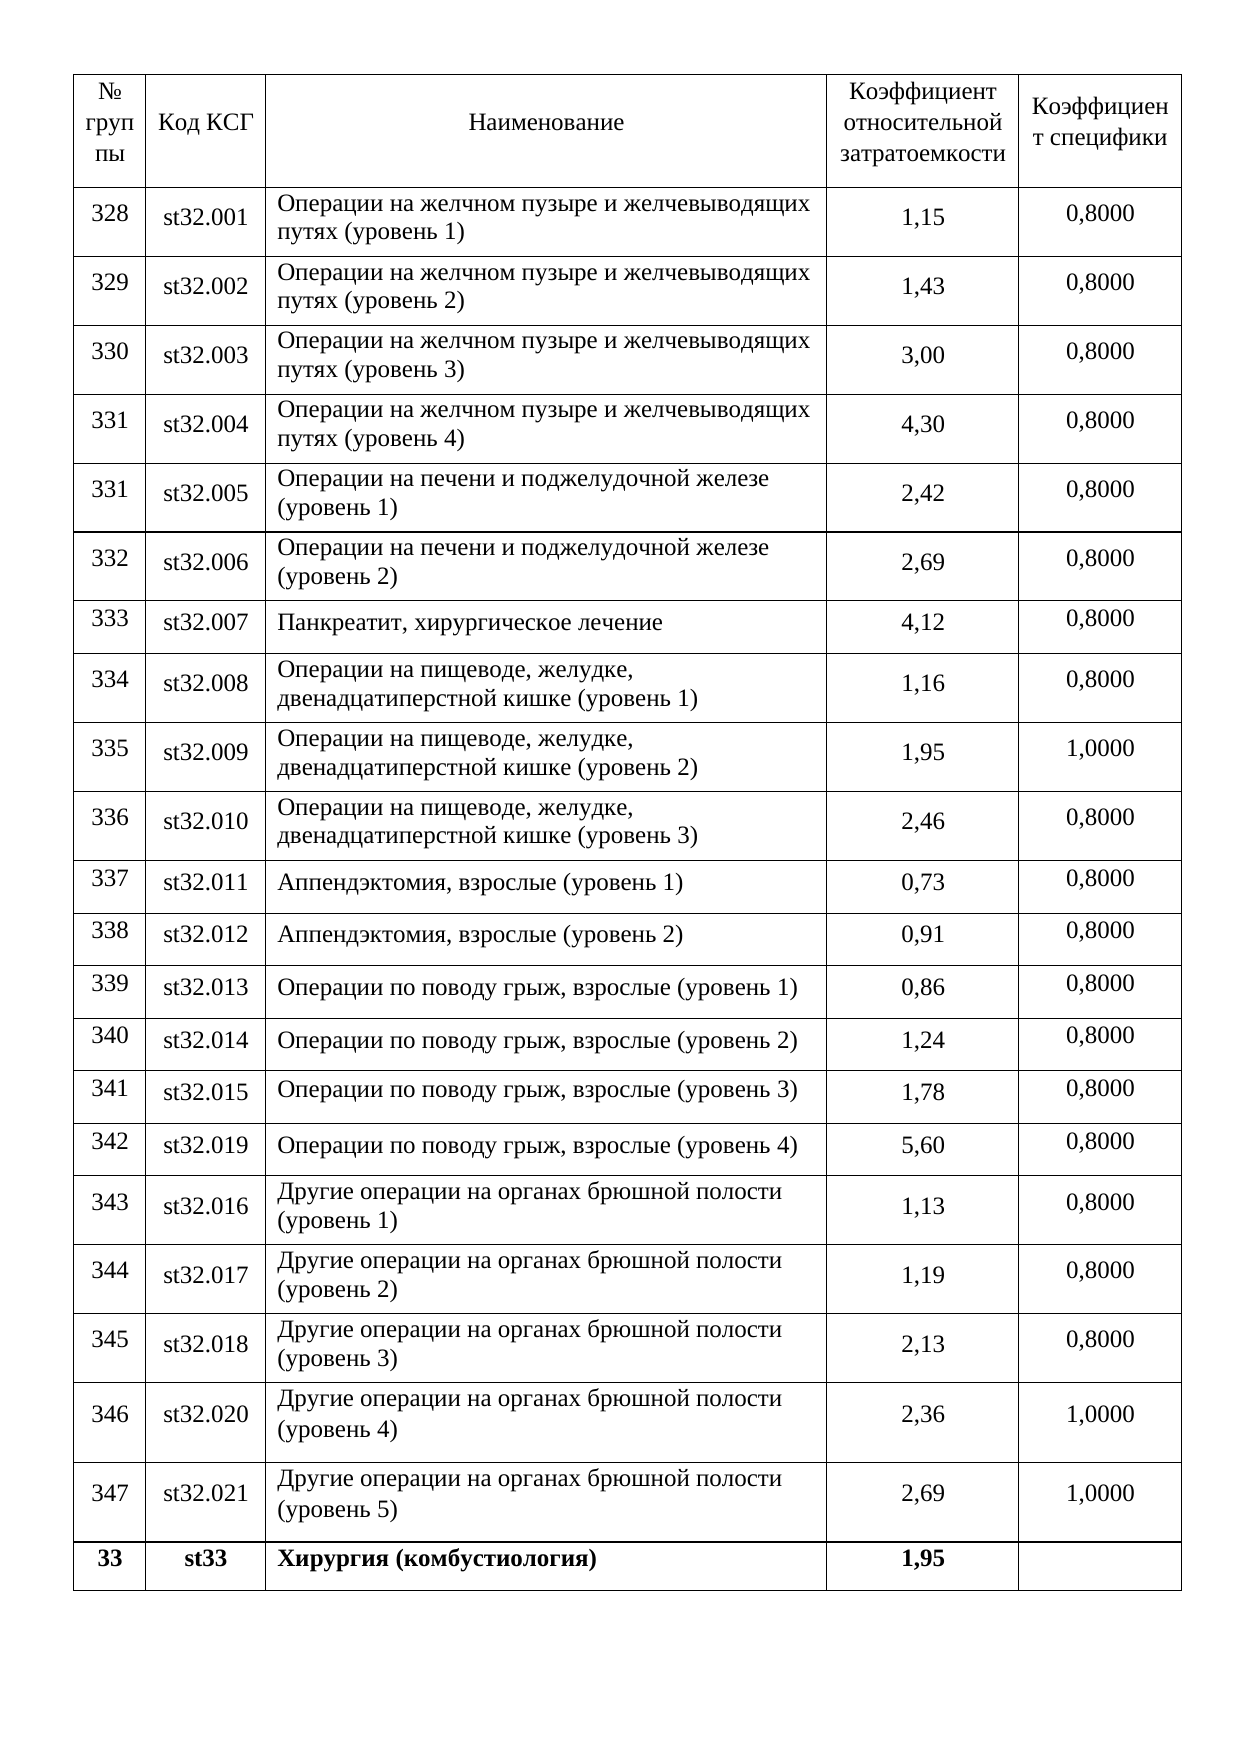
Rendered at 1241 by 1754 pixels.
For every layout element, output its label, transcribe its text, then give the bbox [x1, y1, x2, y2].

table_cell 340 [74, 1019, 145, 1070]
table_header Наименование [266, 75, 826, 187]
table_header Коэффициент специфики [1019, 75, 1181, 187]
table_cell 2,69 [827, 533, 1018, 600]
table_cell st32.008 [146, 654, 265, 722]
table_cell st32.003 [146, 326, 265, 393]
table_cell Операции по поводу грыж, взрослые (уровень 3) [266, 1071, 826, 1123]
table_cell 1,13 [827, 1176, 1018, 1244]
table_cell st32.017 [146, 1245, 265, 1313]
table_cell 2,46 [827, 792, 1018, 860]
table_cell st32.015 [146, 1071, 265, 1123]
table_cell 1,19 [827, 1245, 1018, 1313]
table_cell 330 [74, 326, 145, 393]
table_cell 338 [74, 914, 145, 965]
table_cell 1,43 [827, 257, 1018, 324]
table_cell 0,8000 [1019, 966, 1181, 1018]
table_cell 346 [74, 1383, 145, 1462]
table_cell 2,69 [827, 1463, 1018, 1541]
table_cell 1,15 [827, 188, 1018, 256]
table_cell st32.009 [146, 723, 265, 791]
table_cell Операции на пищеводе, желудке, двенадцатиперстной кишке (уровень 1) [266, 654, 826, 722]
table_cell Операции на печени и поджелудочной железе (уровень 1) [266, 464, 826, 531]
table_cell 1,95 [827, 1543, 1018, 1590]
table_cell Другие операции на органах брюшной полости (уровень 4) [266, 1383, 826, 1462]
table_cell 335 [74, 723, 145, 791]
table_cell 0,8000 [1019, 1071, 1181, 1123]
table_cell 1,16 [827, 654, 1018, 722]
table_cell 345 [74, 1314, 145, 1382]
table_cell Другие операции на органах брюшной полости (уровень 3) [266, 1314, 826, 1382]
table_cell 2,42 [827, 464, 1018, 531]
table_cell 339 [74, 966, 145, 1018]
table_cell Операции на пищеводе, желудке, двенадцатиперстной кишке (уровень 2) [266, 723, 826, 791]
table_cell 0,8000 [1019, 1176, 1181, 1244]
table_cell Операции по поводу грыж, взрослые (уровень 4) [266, 1124, 826, 1175]
table_cell 0,8000 [1019, 395, 1181, 462]
table_cell 2,36 [827, 1383, 1018, 1462]
table_header Код КСГ [146, 75, 265, 187]
table_cell 33 [74, 1543, 145, 1590]
table_cell st32.016 [146, 1176, 265, 1244]
table_cell 0,8000 [1019, 326, 1181, 393]
table_cell 0,8000 [1019, 1019, 1181, 1070]
table_cell 0,8000 [1019, 601, 1181, 653]
table_header Коэффициент относительной затратоемкости [827, 75, 1018, 187]
table_cell 4,12 [827, 601, 1018, 653]
table_cell st32.018 [146, 1314, 265, 1382]
table_cell st32.011 [146, 861, 265, 912]
table_cell 0,8000 [1019, 1124, 1181, 1175]
table_cell Операции на желчном пузыре и желчевыводящих путях (уровень 3) [266, 326, 826, 393]
table_cell 332 [74, 533, 145, 600]
table_cell Другие операции на органах брюшной полости (уровень 1) [266, 1176, 826, 1244]
table_cell 0,86 [827, 966, 1018, 1018]
table_cell 0,8000 [1019, 792, 1181, 860]
table_cell 5,60 [827, 1124, 1018, 1175]
table_cell 0,8000 [1019, 533, 1181, 600]
table_cell 1,24 [827, 1019, 1018, 1070]
table_cell Операции на пищеводе, желудке, двенадцатиперстной кишке (уровень 3) [266, 792, 826, 860]
table_cell Операции на печени и поджелудочной железе (уровень 2) [266, 533, 826, 600]
table_cell Операции по поводу грыж, взрослые (уровень 1) [266, 966, 826, 1018]
table_cell 336 [74, 792, 145, 860]
table_cell st32.010 [146, 792, 265, 860]
table_cell st32.020 [146, 1383, 265, 1462]
table_cell 337 [74, 861, 145, 912]
table_cell st32.012 [146, 914, 265, 965]
table_cell 0,8000 [1019, 464, 1181, 531]
table_cell Панкреатит, хирургическое лечение [266, 601, 826, 653]
table_cell 1,0000 [1019, 723, 1181, 791]
table_cell Аппендэктомия, взрослые (уровень 2) [266, 914, 826, 965]
table_cell 331 [74, 395, 145, 462]
table_cell 0,91 [827, 914, 1018, 965]
table_cell Операции на желчном пузыре и желчевыводящих путях (уровень 1) [266, 188, 826, 256]
table_cell 342 [74, 1124, 145, 1175]
table_cell 0,8000 [1019, 257, 1181, 324]
table_cell st32.002 [146, 257, 265, 324]
table_cell 344 [74, 1245, 145, 1313]
table_cell 333 [74, 601, 145, 653]
table_cell 343 [74, 1176, 145, 1244]
table_cell 0,8000 [1019, 188, 1181, 256]
table_cell 3,00 [827, 326, 1018, 393]
table_cell 0,8000 [1019, 1314, 1181, 1382]
table_cell [1019, 1543, 1181, 1590]
table_cell 328 [74, 188, 145, 256]
table_cell st32.007 [146, 601, 265, 653]
table_cell Операции на желчном пузыре и желчевыводящих путях (уровень 2) [266, 257, 826, 324]
table_cell 334 [74, 654, 145, 722]
table_cell 1,0000 [1019, 1463, 1181, 1541]
table_cell 331 [74, 464, 145, 531]
table_cell st32.021 [146, 1463, 265, 1541]
table_cell st32.004 [146, 395, 265, 462]
table_cell Аппендэктомия, взрослые (уровень 1) [266, 861, 826, 912]
table_cell 0,8000 [1019, 914, 1181, 965]
table_cell Операции по поводу грыж, взрослые (уровень 2) [266, 1019, 826, 1070]
table_cell 347 [74, 1463, 145, 1541]
table_cell st32.001 [146, 188, 265, 256]
table_cell 2,13 [827, 1314, 1018, 1382]
table_cell 329 [74, 257, 145, 324]
table_cell st32.006 [146, 533, 265, 600]
table_cell Операции на желчном пузыре и желчевыводящих путях (уровень 4) [266, 395, 826, 462]
table_cell st32.013 [146, 966, 265, 1018]
table_cell 0,73 [827, 861, 1018, 912]
table_cell Другие операции на органах брюшной полости (уровень 5) [266, 1463, 826, 1541]
table_cell 1,95 [827, 723, 1018, 791]
table_cell 0,8000 [1019, 654, 1181, 722]
table_cell 1,78 [827, 1071, 1018, 1123]
table_cell Другие операции на органах брюшной полости (уровень 2) [266, 1245, 826, 1313]
table_cell st33 [146, 1543, 265, 1590]
table_cell st32.005 [146, 464, 265, 531]
table_cell 0,8000 [1019, 1245, 1181, 1313]
table_cell 1,0000 [1019, 1383, 1181, 1462]
table_header № группы [74, 75, 145, 187]
table_cell 4,30 [827, 395, 1018, 462]
table_cell st32.019 [146, 1124, 265, 1175]
table_cell 341 [74, 1071, 145, 1123]
table_cell Хирургия (комбустиология) [266, 1543, 826, 1590]
table_cell 0,8000 [1019, 861, 1181, 912]
table_cell st32.014 [146, 1019, 265, 1070]
